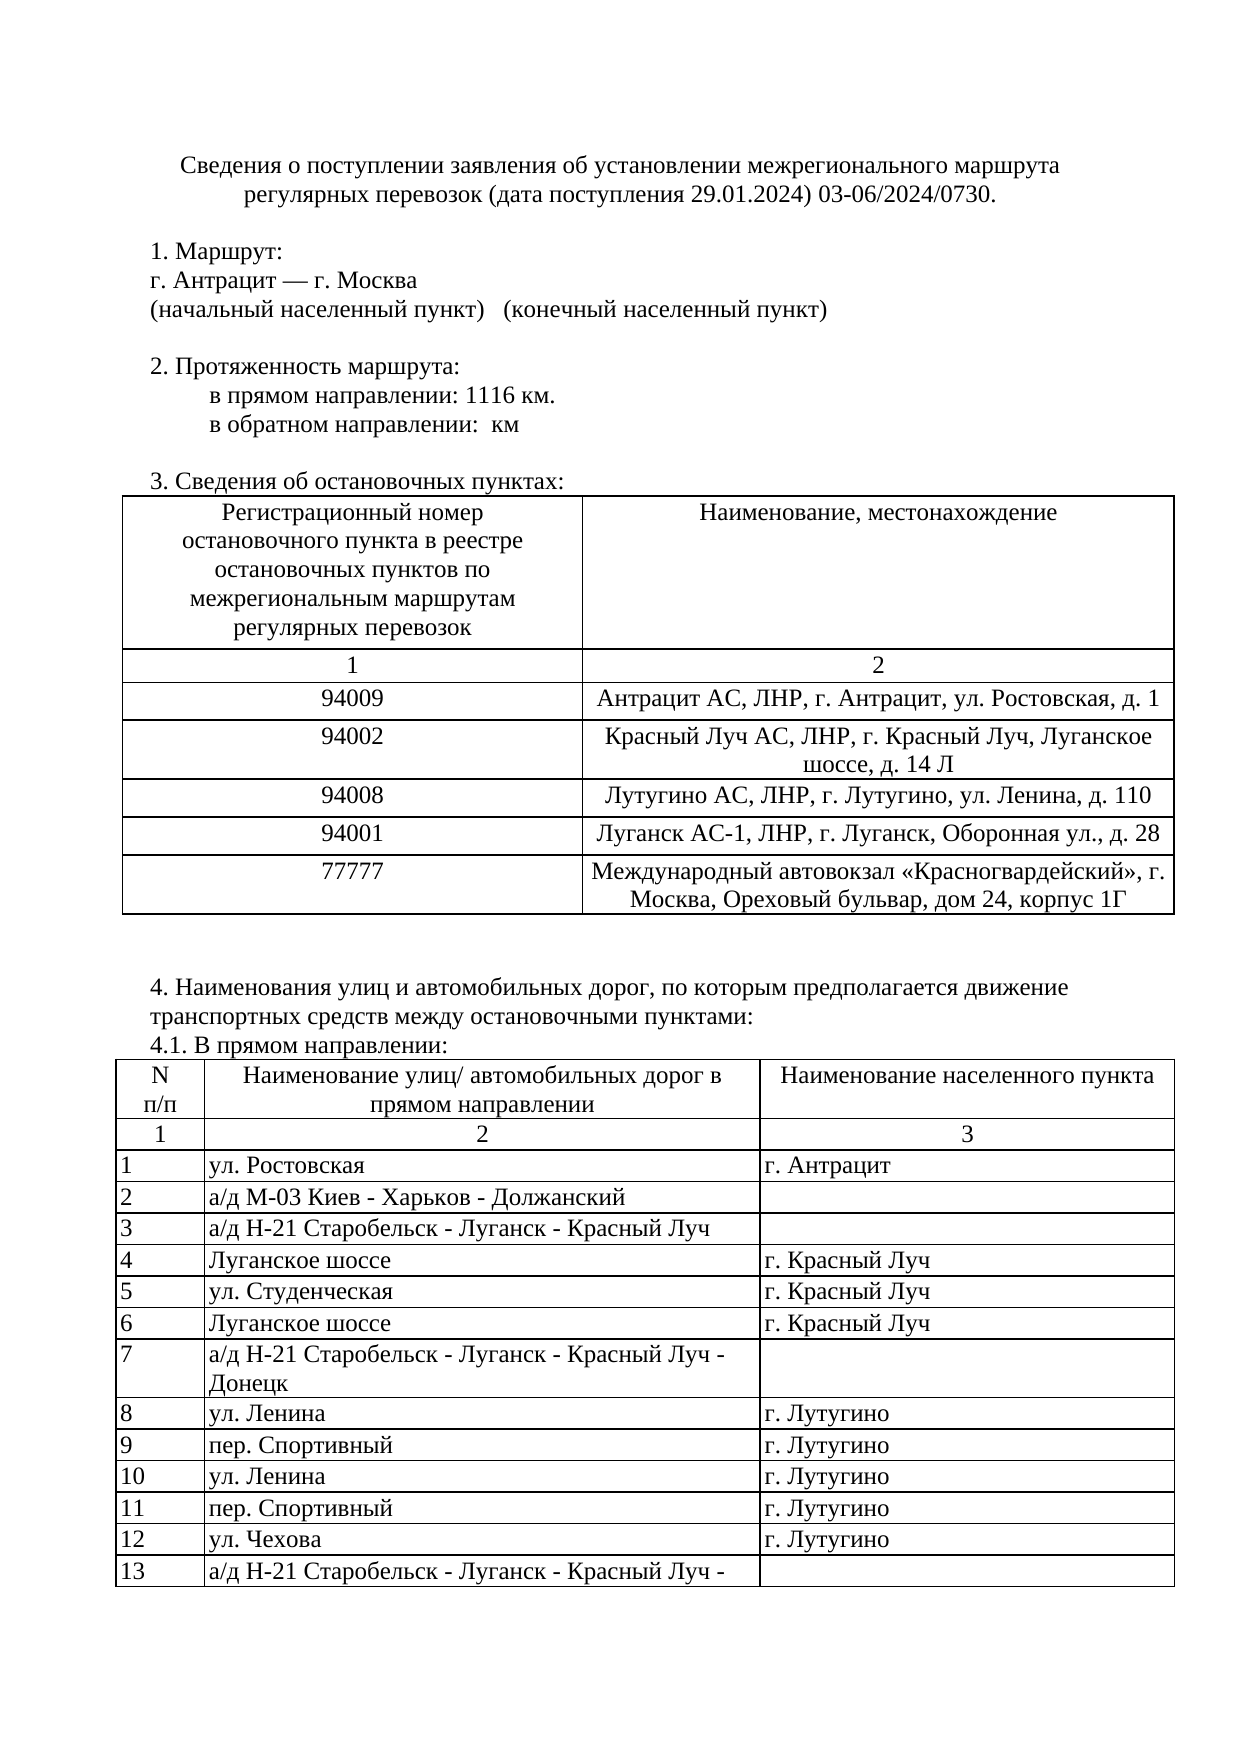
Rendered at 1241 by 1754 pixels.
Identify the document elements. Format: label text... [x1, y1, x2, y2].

text 4. Наименования улиц и автомобильных дорог, по которым предполагается движение транспортных средств между остановочными пунктами: [150, 972, 1090, 1030]
table_cell 3 [761, 1119, 1174, 1149]
table_cell Красный Луч АС, ЛНР, г. Красный Луч, Луганское шоссе, д. 14 Л [583, 721, 1173, 778]
table_cell пер. Спортивный [205, 1493, 759, 1523]
table_cell 12 [117, 1524, 204, 1554]
table_cell Луганск АС-1, ЛНР, г. Луганск, Оборонная ул., д. 28 [583, 818, 1173, 854]
table_cell 3 [117, 1214, 204, 1243]
table_header Регистрационный номер остановочного пункта в реестре остановочных пунктов по межрегиональным маршрутам регулярных перевозок [123, 497, 582, 648]
table_header Наименование, местонахождение [583, 497, 1173, 648]
table_cell ул. Чехова [205, 1524, 759, 1554]
table_cell [761, 1340, 1174, 1397]
table_header N п/п [117, 1060, 204, 1118]
text в обратном направлении: км [150, 409, 1090, 437]
table_cell 94009 [123, 683, 582, 719]
table_cell г. Лутугино [761, 1398, 1174, 1428]
text 3. Сведения об остановочных пунктах: [150, 466, 1090, 495]
table_cell 6 [117, 1308, 204, 1338]
table_cell а/д М-03 Киев - Харьков - Должанский [205, 1182, 759, 1212]
table_cell 8 [117, 1398, 204, 1428]
table_cell г. Лутугино [761, 1430, 1174, 1460]
table_cell 5 [117, 1277, 204, 1306]
text (начальный населенный пункт) (конечный населенный пункт) [150, 294, 1090, 322]
table_cell ул. Ленина [205, 1398, 759, 1428]
table_cell 94002 [123, 721, 582, 778]
table_cell г. Лутугино [761, 1524, 1174, 1554]
table_cell 4 [117, 1245, 204, 1275]
table_cell г. Лутугино [761, 1493, 1174, 1523]
table_cell 9 [117, 1430, 204, 1460]
table_cell г. Лутугино [761, 1461, 1174, 1491]
text 2. Протяженность маршрута: [150, 351, 1090, 380]
table_cell Луганское шоссе [205, 1245, 759, 1275]
table_header Наименование улиц/ автомобильных дорог в прямом направлении [205, 1060, 759, 1118]
table_cell Лутугино АС, ЛНР, г. Лутугино, ул. Ленина, д. 110 [583, 780, 1173, 816]
table_cell Антрацит АС, ЛНР, г. Антрацит, ул. Ростовская, д. 1 [583, 683, 1173, 719]
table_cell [205, 1556, 759, 1586]
table_header Наименование населенного пункта [761, 1060, 1174, 1118]
table_cell 1 [117, 1151, 204, 1181]
table_cell 2 [117, 1182, 204, 1212]
table_cell 94008 [123, 780, 582, 816]
table_cell г. Красный Луч [761, 1277, 1174, 1306]
table_cell 7 [117, 1340, 204, 1397]
table_cell а/д Н-21 Старобельск - Луганск - Красный Луч - Донецк [205, 1340, 759, 1397]
table_cell г. Красный Луч [761, 1308, 1174, 1338]
table_cell г. Антрацит [761, 1151, 1174, 1181]
table_cell ул. Ленина [205, 1461, 759, 1491]
table_cell [761, 1182, 1174, 1212]
table_cell 2 [583, 650, 1173, 681]
table_cell ул. Студенческая [205, 1277, 759, 1306]
text в прямом направлении: 1116 км. [150, 380, 1090, 409]
table_cell Луганское шоссе [205, 1308, 759, 1338]
text 4.1. В прямом направлении: [150, 1030, 1090, 1058]
table_cell г. Красный Луч [761, 1245, 1174, 1275]
table_cell 77777 [123, 856, 582, 913]
text 1. Маршрут: [150, 236, 1090, 265]
table_cell 2 [205, 1119, 759, 1149]
table_cell 13 [117, 1556, 204, 1586]
table_cell 1 [123, 650, 582, 681]
table_cell 11 [117, 1493, 204, 1523]
table_cell а/д Н-21 Старобельск - Луганск - Красный Луч [205, 1214, 759, 1243]
table_cell [761, 1556, 1174, 1586]
table_cell ул. Ростовская [205, 1151, 759, 1181]
table_cell пер. Спортивный [205, 1430, 759, 1460]
text г. Антрацит — г. Москва [150, 265, 1090, 294]
table_cell 94001 [123, 818, 582, 854]
table_cell 1 [117, 1119, 204, 1149]
text Сведения о поступлении заявления об установлении межрегионального маршрута регулярных перевозок (дата поступления 29.01.2024) 03-06/2024/0730. [150, 150, 1090, 207]
table_cell 10 [117, 1461, 204, 1491]
table_cell Международный автовокзал «Красногвардейский», г. Москва, Ореховый бульвар, дом 24, корпус 1Г [583, 856, 1173, 913]
table_cell [761, 1214, 1174, 1243]
